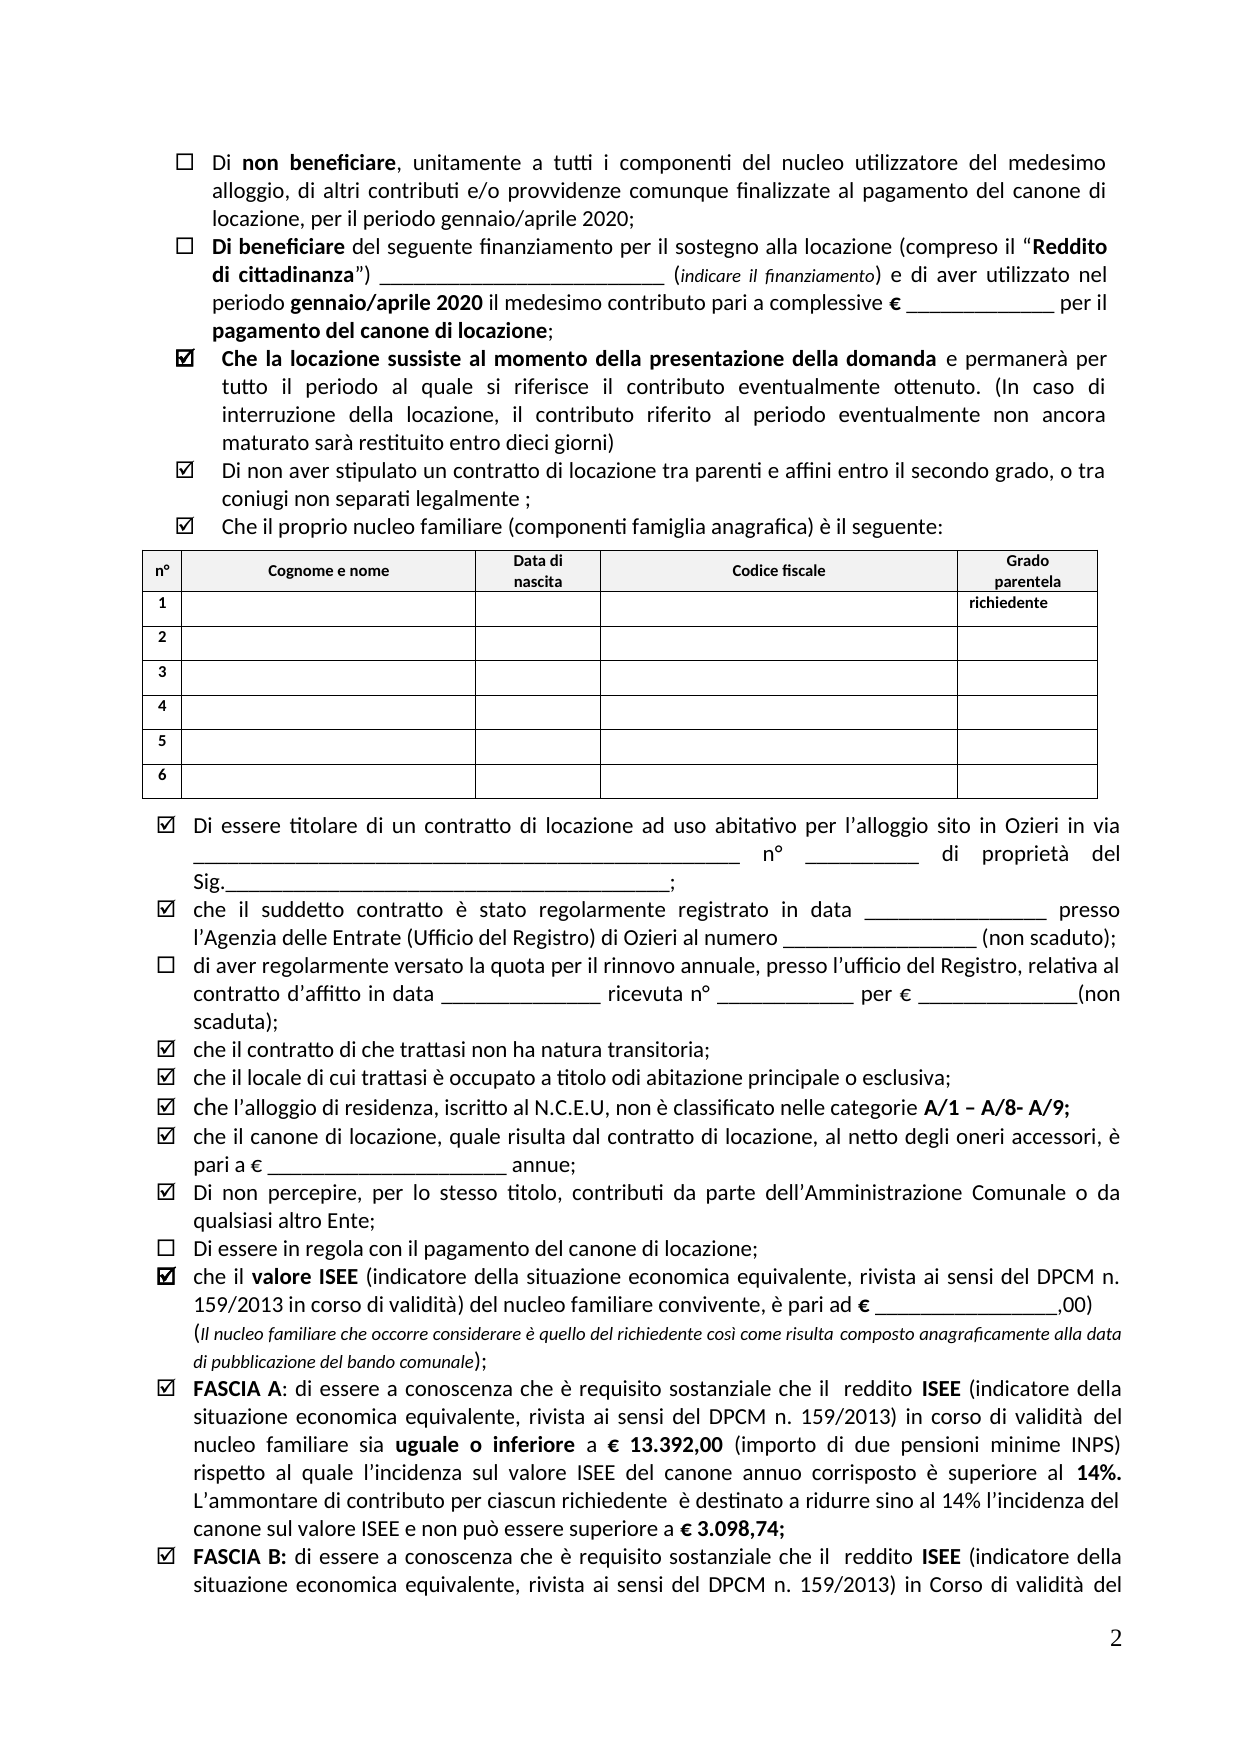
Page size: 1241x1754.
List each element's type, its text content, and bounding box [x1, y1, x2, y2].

table_cell [601, 765, 957, 798]
table_cell [601, 661, 957, 695]
table_cell [182, 765, 475, 798]
list che il valore ISEE (indicatore della situazione economica equivalente, rivista ai sensi del DPCM n. 159/2013 in corso di validità) del nucleo familiare convivente, è pari ad € ________________,00) [156, 1262, 1122, 1318]
table_cell [958, 661, 1097, 695]
table_cell 2 [143, 627, 181, 660]
table_cell [601, 730, 957, 764]
table_cell 4 [143, 696, 181, 729]
table_cell [476, 627, 600, 660]
table_header Codice fiscale [601, 551, 957, 591]
list di aver regolarmente versato la quota per il rinnovo annuale, presso l’ufficio del Registro, relativa al contratto d’affitto in data ______________ ricevuta n° ____________ per € ______________(non scaduta); [156, 951, 1122, 1035]
table_cell 1 [143, 592, 181, 626]
table_cell [958, 765, 1097, 798]
list Di essere in regola con il pagamento del canone di locazione; [156, 1234, 1122, 1262]
table_cell [182, 592, 475, 626]
table_cell [601, 696, 957, 729]
text (Il nucleo familiare che occorre considerare è quello del richiedente così come risulta composto anagraficamente alla data di pubblicazione del bando comunale); [193, 1318, 1122, 1374]
list Di non percepire, per lo stesso titolo, contributi da parte dell’Amministrazione Comunale o da qualsiasi altro Ente; [156, 1178, 1122, 1234]
list Che la locazione sussiste al momento della presentazione della domanda e permanerà per tutto il periodo al quale si riferisce il contributo eventualmente ottenuto. (In caso di interruzione della locazione, il contributo riferito al periodo eventualmente non ancora maturato sarà restituito entro dieci giorni) [174, 344, 1107, 456]
table_cell [958, 730, 1097, 764]
table_cell [958, 627, 1097, 660]
table_cell [182, 696, 475, 729]
list che il contratto di che trattasi non ha natura transitoria; [156, 1035, 1122, 1063]
table_header Data di nascita [476, 551, 600, 591]
list Di non aver stipulato un contratto di locazione tra parenti e affini entro il secondo grado, o tra coniugi non separati legalmente ; [174, 456, 1107, 512]
table_cell 6 [143, 765, 181, 798]
table_header Cognome e nome [182, 551, 475, 591]
table_cell [601, 627, 957, 660]
table_cell [958, 696, 1097, 729]
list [156, 1542, 1122, 1598]
list Di essere titolare di un contratto di locazione ad uso abitativo per l’alloggio sito in Ozieri in via ________________________________________________ n° __________ di proprietà del Sig._______________________________________; [156, 811, 1122, 895]
table_cell [182, 730, 475, 764]
table_cell [182, 661, 475, 695]
list Di beneficiare del seguente finanziamento per il sostegno alla locazione (compreso il “Reddito di cittadinanza”) _________________________ (indicare il finanziamento) e di aver utilizzato nel periodo gennaio/aprile 2020 il medesimo contributo pari a complessive € _____________ per il pagamento del canone di locazione; [174, 232, 1107, 344]
list che il locale di cui trattasi è occupato a titolo odi abitazione principale o esclusiva; [156, 1063, 1122, 1091]
table_cell [476, 592, 600, 626]
table_cell [476, 730, 600, 764]
list che il suddetto contratto è stato regolarmente registrato in data ________________ presso l’Agenzia delle Entrate (Ufficio del Registro) di Ozieri al numero _________________ (non scaduto); [156, 895, 1122, 951]
table_cell [476, 765, 600, 798]
table_header n° [143, 551, 181, 591]
table_cell richiedente [958, 592, 1097, 626]
table_cell [476, 661, 600, 695]
list FASCIA A: di essere a conoscenza che è requisito sostanziale che il reddito ISEE (indicatore della situazione economica equivalente, rivista ai sensi del DPCM n. 159/2013) in corso di validità del nucleo familiare sia uguale o inferiore a € 13.392,00 (importo di due pensioni minime INPS) rispetto al quale l’incidenza sul valore ISEE del canone annuo corrisposto è superiore al 14%. L’ammontare di contributo per ciascun richiedente è destinato a ridurre sino al 14% l’incidenza del canone sul valore ISEE e non può essere superiore a € 3.098,74; [156, 1374, 1122, 1542]
table_header Grado parentela [958, 551, 1097, 591]
table_cell [182, 627, 475, 660]
table_cell [601, 592, 957, 626]
table_cell 3 [143, 661, 181, 695]
list che l’alloggio di residenza, iscritto al N.C.E.U, non è classificato nelle categorie A/1 – A/8- A/9; [156, 1091, 1122, 1122]
list Di non beneficiare, unitamente a tutti i componenti del nucleo utilizzatore del medesimo alloggio, di altri contributi e/o provvidenze comunque finalizzate al pagamento del canone di locazione, per il periodo gennaio/aprile 2020; [174, 148, 1107, 232]
list Che il proprio nucleo familiare (componenti famiglia anagrafica) è il seguente: [174, 512, 1107, 540]
table_cell 5 [143, 730, 181, 764]
table_cell [476, 696, 600, 729]
list che il canone di locazione, quale risulta dal contratto di locazione, al netto degli oneri accessori, è pari a € _____________________ annue; [156, 1122, 1122, 1178]
